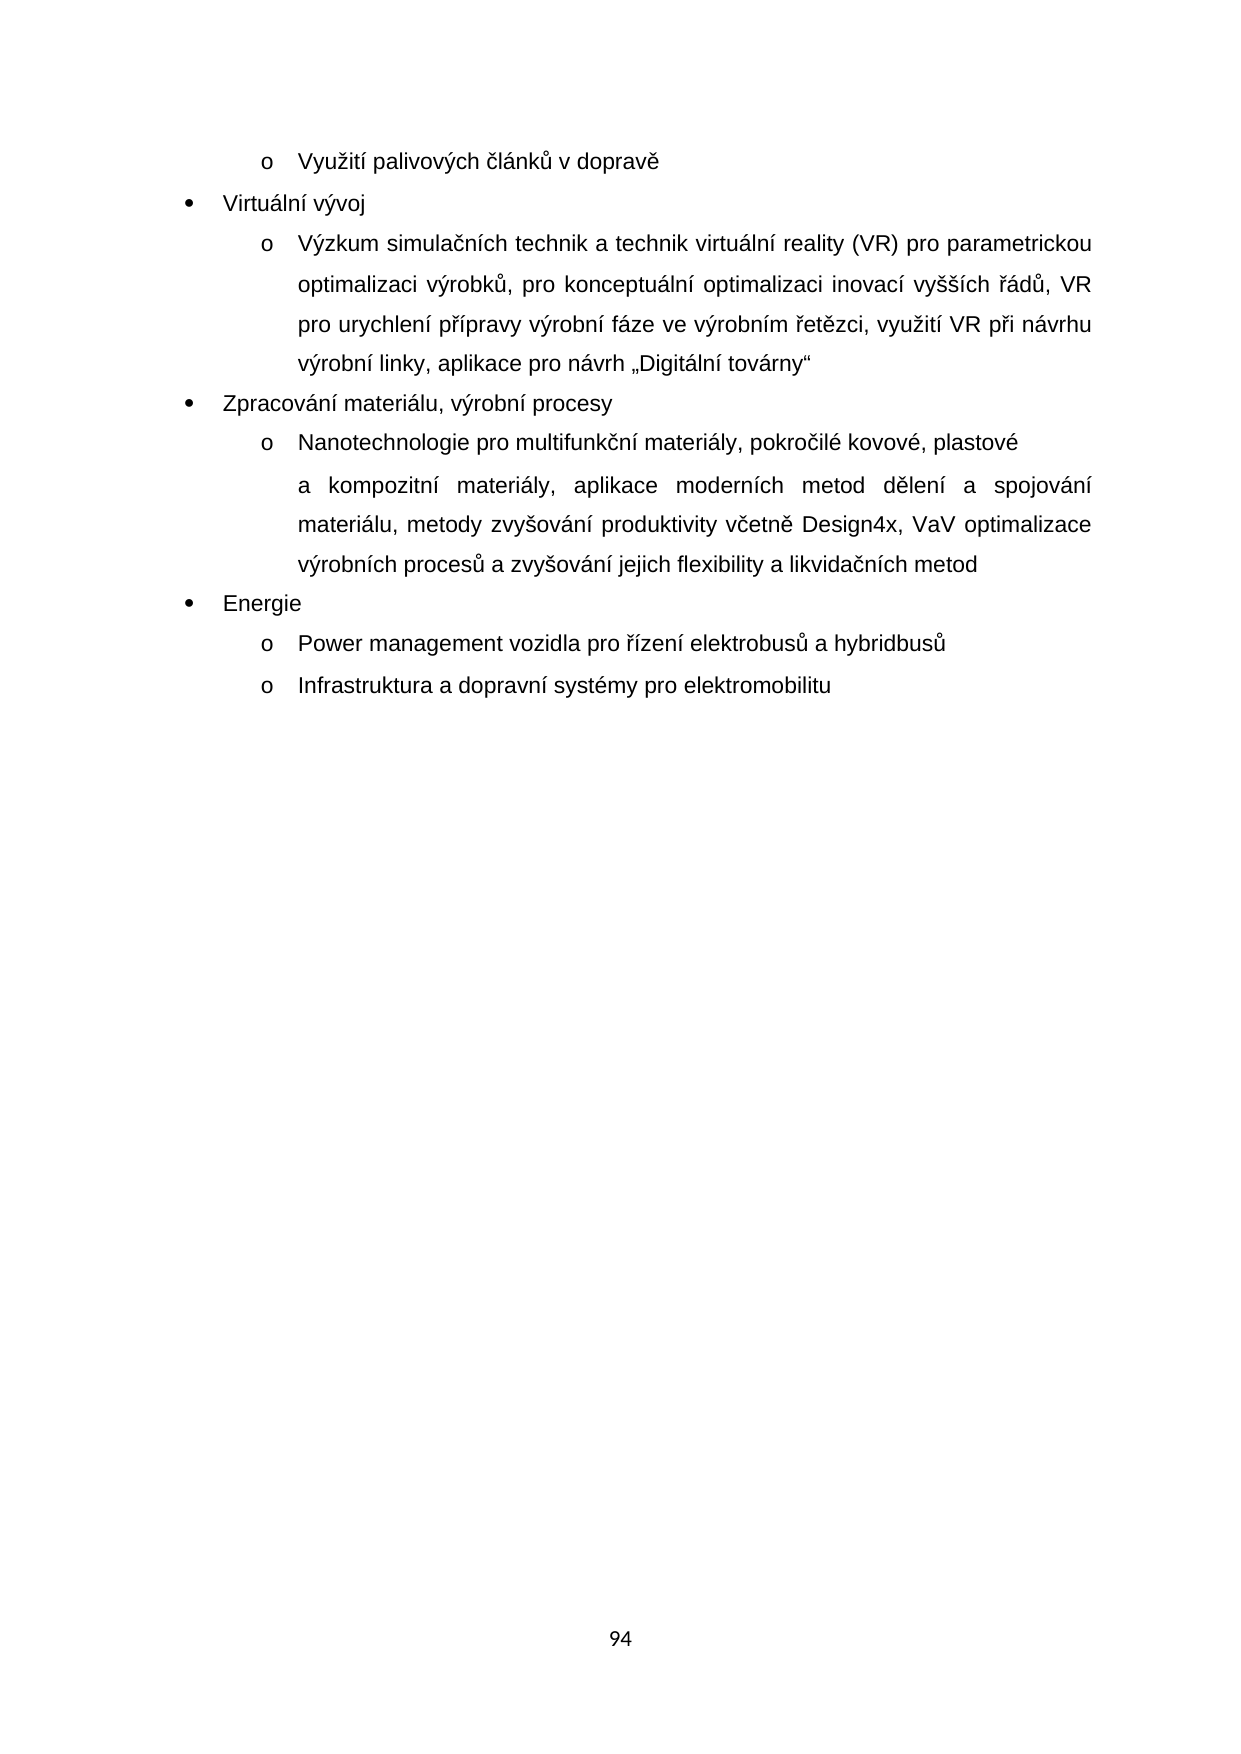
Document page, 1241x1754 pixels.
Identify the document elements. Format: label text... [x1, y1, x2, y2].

list Energie [185, 590, 1092, 616]
list Virtuální vývoj [185, 190, 1092, 217]
list Využití palivových článků v dopravě [260, 148, 1092, 176]
list Výzkum simulačních technik a technik virtuální reality (VR) pro parametrickou optimalizaci výrobků, pro konceptuální optimalizaci inovací vyšších řádů, VR pro urychlení přípravy výrobní fáze ve výrobním řetězci, využití VR při návrhu výrobní linky, aplikace pro návrh „Digitální továrny“ [260, 230, 1092, 376]
list Zpracování materiálu, výrobní procesy [185, 389, 1092, 416]
list Infrastruktura a dopravní systémy pro elektromobilitu [260, 672, 1092, 700]
list Nanotechnologie pro multifunkční materiály, pokročilé kovové, plastové [260, 429, 1092, 457]
text a kompozitní materiály, aplikace moderních metod dělení a spojování materiálu, metody zvyšování produktivity včetně Design4x, VaV optimalizace výrobních procesů a zvyšování jejich flexibility a likvidačních metod [298, 472, 1092, 577]
list Power management vozidla pro řízení elektrobusů a hybridbusů [260, 629, 1092, 658]
